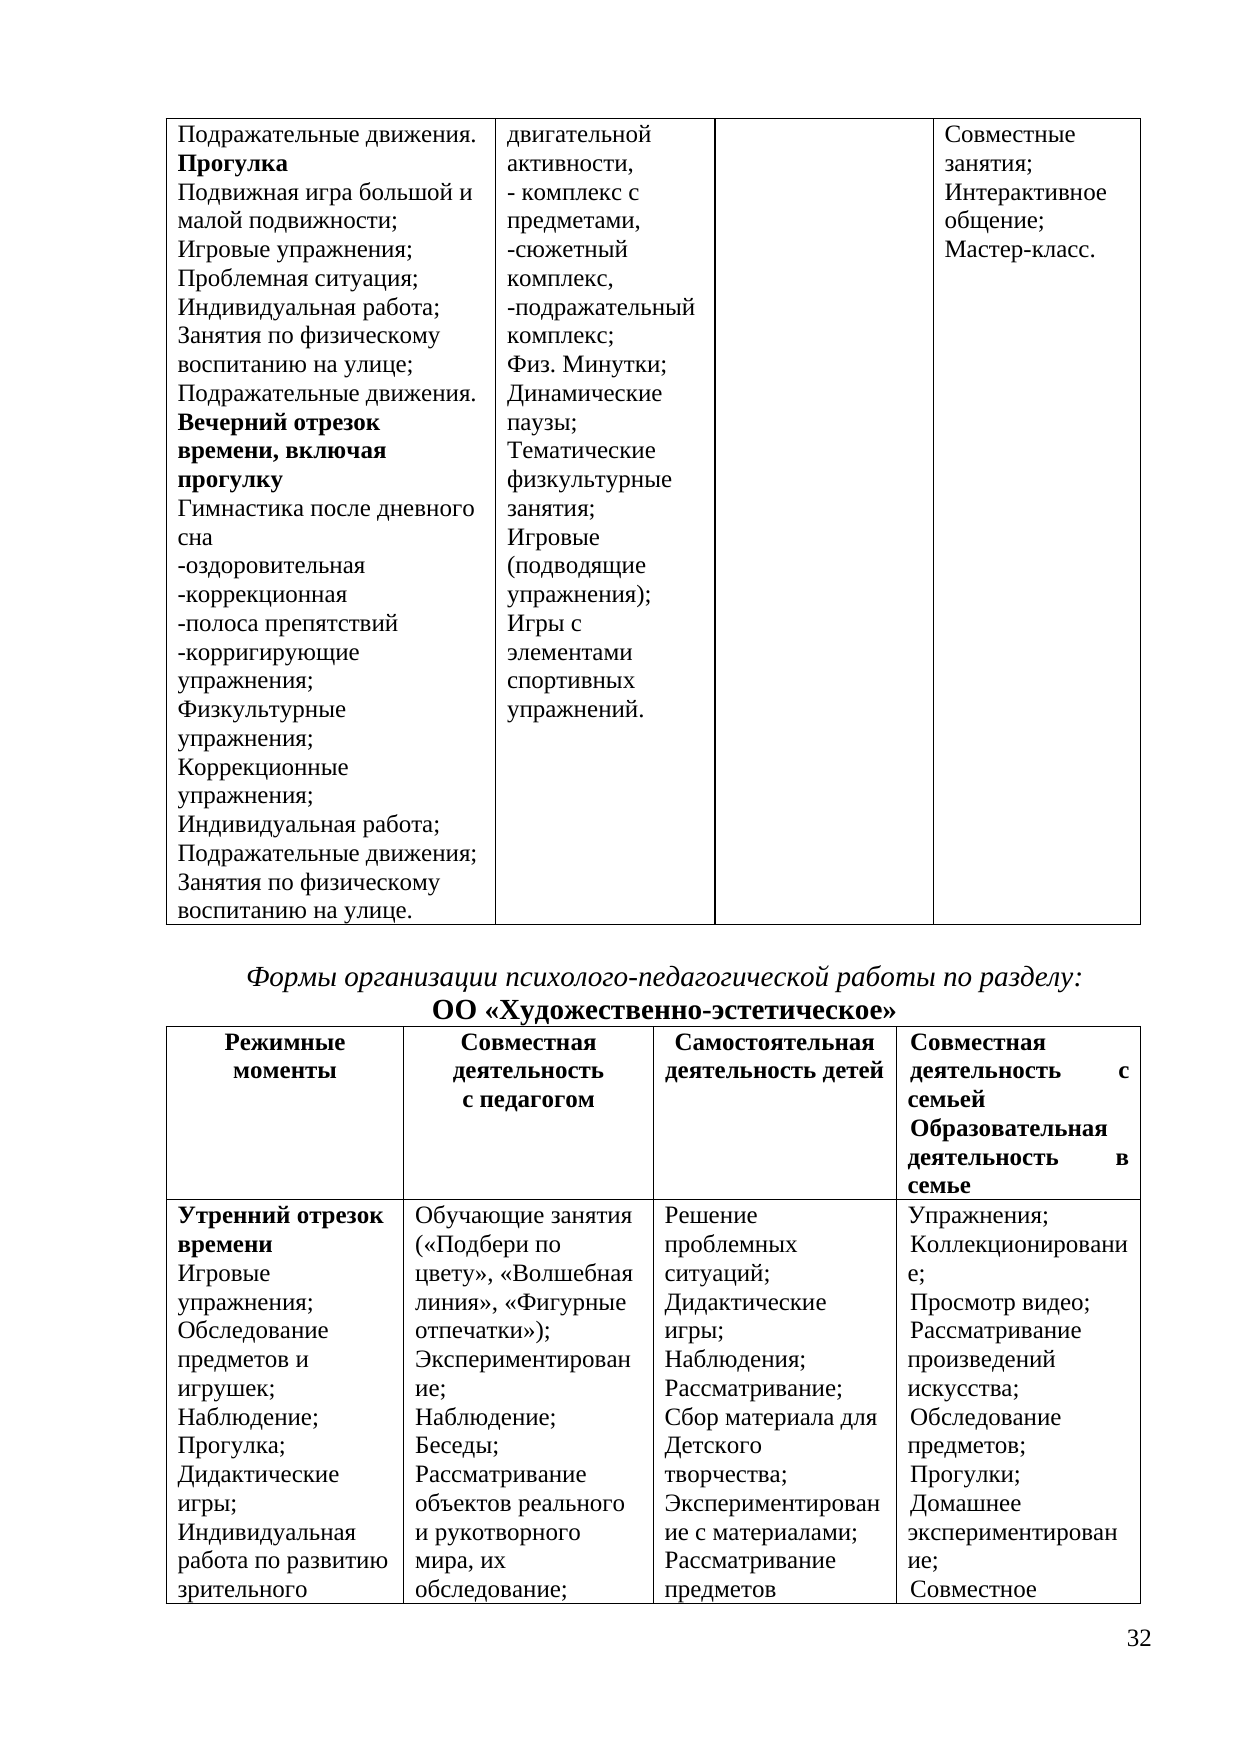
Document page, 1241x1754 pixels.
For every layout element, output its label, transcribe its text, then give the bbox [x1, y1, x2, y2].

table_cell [654, 1200, 896, 1603]
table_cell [934, 119, 1140, 924]
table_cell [897, 1200, 1140, 1603]
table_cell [167, 1200, 403, 1603]
table_header Режимные моменты [167, 1027, 403, 1199]
text Формы организации психолого-педагогической работы по разделу: [177, 959, 1152, 992]
text ОО «Художественно-эстетическое» [177, 992, 1152, 1026]
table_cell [496, 119, 714, 924]
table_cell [404, 1200, 653, 1603]
table_header Совместная деятельность с педагогом [404, 1027, 653, 1199]
table_header Совместная деятельность c семьей Образовательная деятельность в семье [897, 1027, 1140, 1199]
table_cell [716, 119, 933, 924]
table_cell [167, 119, 495, 924]
table_header Самостоятельная деятельность детей [654, 1027, 896, 1199]
